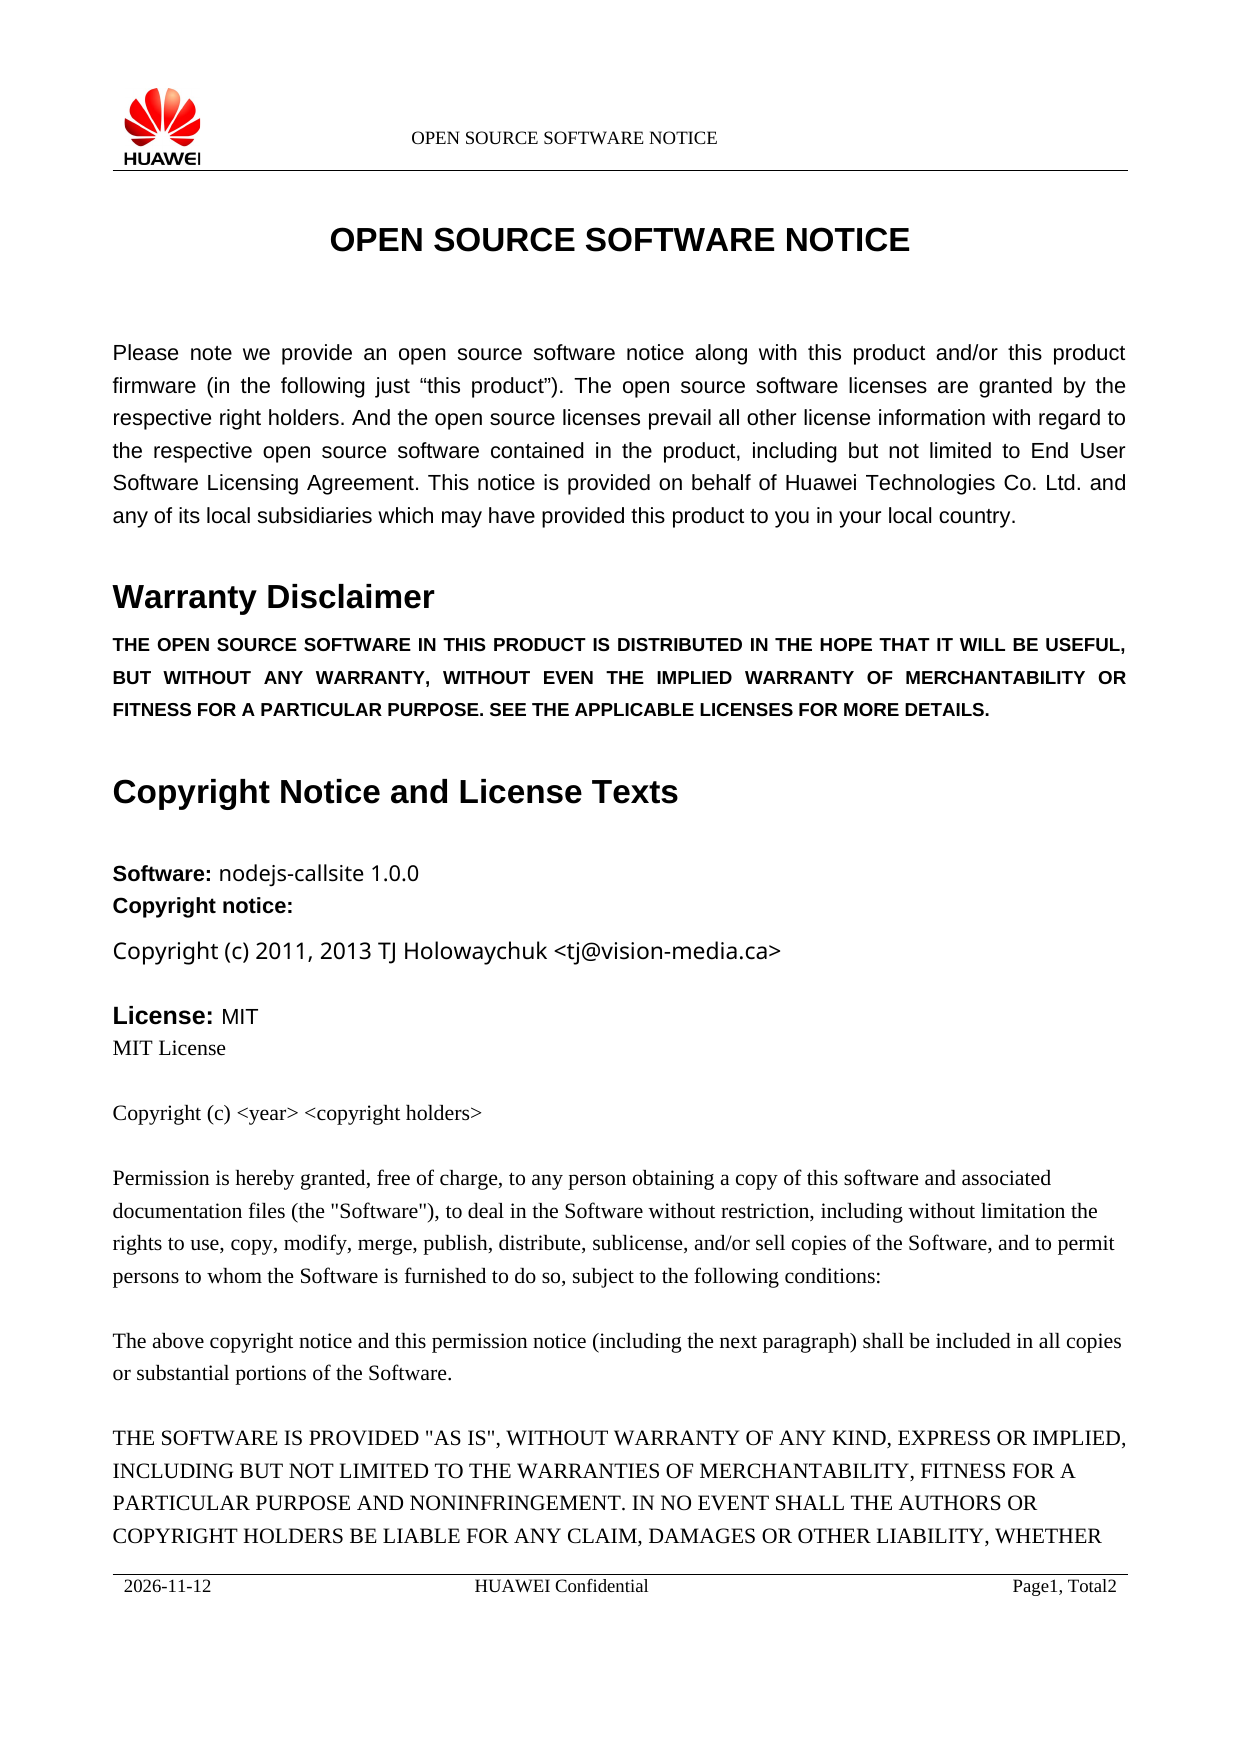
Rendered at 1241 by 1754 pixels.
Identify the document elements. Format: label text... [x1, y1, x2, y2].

text The open source software in this product is distributed in the hope that it will be useful, but WITHOUT ANY WARRANTY, without even the implied warranty of MERCHANTABILITY or FITNESS FOR A PARTICULAR PURPOSE. See the applicable licenses for more details. [112, 629, 1128, 726]
title Software: nodejs-callsite 1.0.0 [112, 856, 1128, 889]
text OPEN SOURCE SOFTWARE NOTICE [112, 206, 1128, 271]
text Copyright (c) 2011, 2013 TJ Holowaychuk <tj@vision-media.ca> [112, 934, 1128, 999]
text Copyright notice: [112, 889, 1128, 921]
picture [124, 88, 201, 165]
text License: MIT [112, 999, 1128, 1031]
text Copyright Notice and License Texts [112, 759, 1128, 824]
text Warranty Disclaimer [112, 564, 1128, 629]
text Please note we provide an open source software notice along with this product and/or this product firmware (in the following just “this product”). The open source software licenses are granted by the respective right holders. And the open source licenses prevail all other license information with regard to the respective open source software contained in the product, including but not limited to End User Software Licensing Agreement. This notice is provided on behalf of Huawei Technologies Co. Ltd. and any of its local subsidiaries which may have provided this product to you in your local country. [112, 336, 1128, 531]
